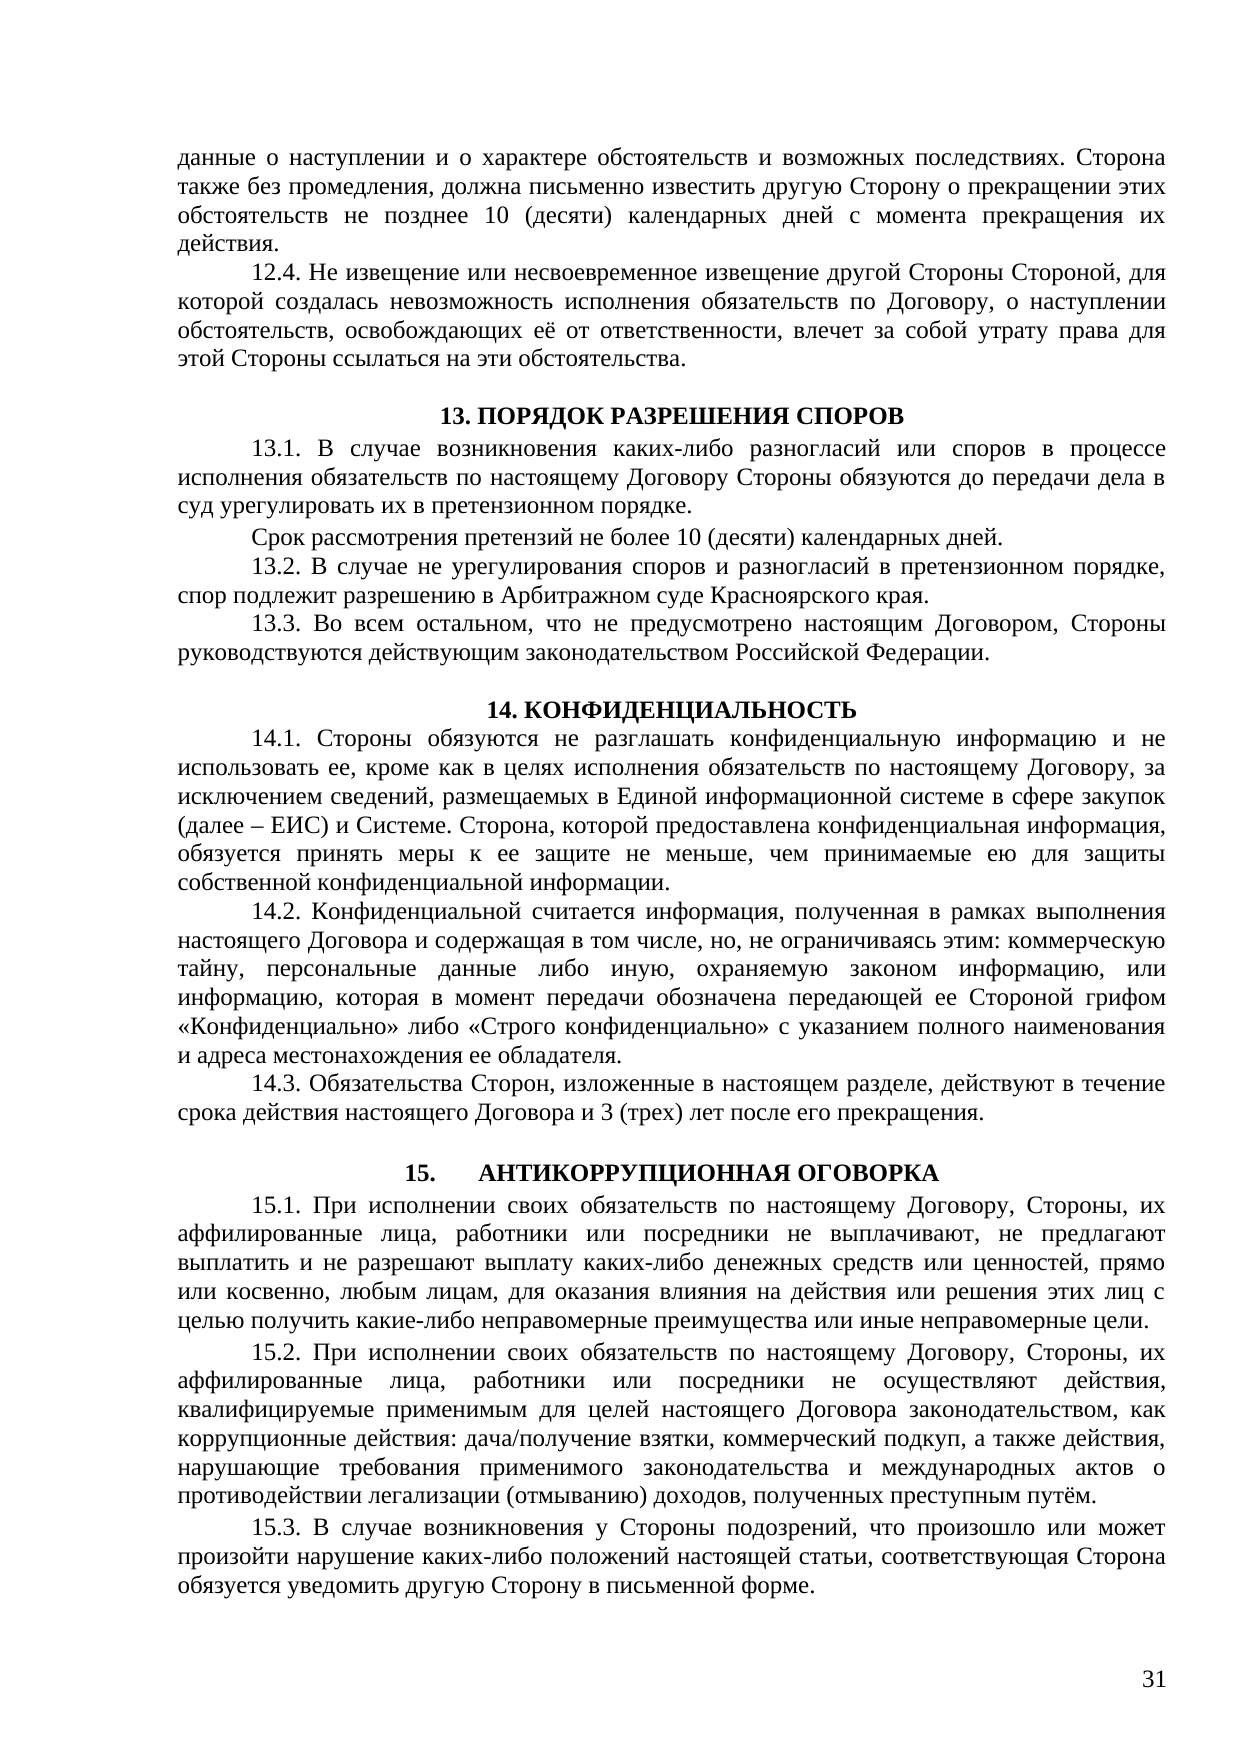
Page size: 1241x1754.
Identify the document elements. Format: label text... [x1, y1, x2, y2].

text 13.3. Во всем остальном, что не предусмотрено настоящим Договором, Стороны руководствуются действующим законодательством Российской Федерации. [177, 608, 1167, 666]
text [177, 142, 1167, 257]
text 14.2. Конфиденциальной считается информация, полученная в рамках выполнения настоящего Договора и содержащая в том числе, но, не ограничиваясь этим: коммерческую тайну, персональные данные либо иную, охраняемую законом информацию, или информацию, которая в момент передачи обозначена передающей ее Стороной грифом «Конфиденциально» либо «Строго конфиденциально» с указанием полного наименования и адреса местонахождения ее обладателя. [177, 896, 1167, 1068]
text 14.1. Стороны обязуются не разглашать конфиденциальную информацию и не использовать ее, кроме как в целях исполнения обязательств по настоящему Договору, за исключением сведений, размещаемых в Единой информационной системе в сфере закупок (далее – ЕИС) и Системе. Сторона, которой предоставлена конфиденциальная информация, обязуется принять меры к ее защите не меньше, чем принимаемые ею для защиты собственной конфиденциальной информации. [177, 723, 1167, 896]
text 15.3. В случае возникновения у Стороны подозрений, что произошло или может произойти нарушение каких-либо положений настоящей статьи, соответствующая Сторона обязуется уведомить другую Сторону в письменной форме. [177, 1512, 1167, 1598]
text Срок рассмотрения претензий не более 10 (десяти) календарных дней. [177, 522, 1167, 551]
text 13. ПОРЯДОК РАЗРЕШЕНИЯ СПОРОВ [177, 401, 1167, 430]
text 15.1. При исполнении своих обязательств по настоящему Договору, Стороны, их аффилированные лица, работники или посредники не выплачивают, не предлагают выплатить и не разрешают выплату каких-либо денежных средств или ценностей, прямо или косвенно, любым лицам, для оказания влияния на действия или решения этих лиц с целью получить какие-либо неправомерные преимущества или иные неправомерные цели. [177, 1190, 1167, 1333]
text 12.4. Не извещение или несвоевременное извещение другой Стороны Стороной, для которой создалась невозможность исполнения обязательств по Договору, о наступлении обстоятельств, освобождающих её от ответственности, влечет за собой утрату права для этой Стороны ссылаться на эти обстоятельства. [177, 257, 1167, 372]
text 15.2. При исполнении своих обязательств по настоящему Договору, Стороны, их аффилированные лица, работники или посредники не осуществляют действия, квалифицируемые применимым для целей настоящего Договора законодательством, как коррупционные действия: дача/получение взятки, коммерческий подкуп, а также действия, нарушающие требования применимого законодательства и международных актов о противодействии легализации (отмыванию) доходов, полученных преступным путём. [177, 1337, 1167, 1509]
list АНТИКОРРУПЦИОННАЯ ОГОВОРКА [177, 1158, 1167, 1187]
text 14.3. Обязательства Сторон, изложенные в настоящем разделе, действуют в течение срока действия настоящего Договора и 3 (трех) лет после его прекращения. [177, 1068, 1167, 1126]
text 13.1. В случае возникновения каких-либо разногласий или споров в процессе исполнения обязательств по настоящему Договору Стороны обязуются до передачи дела в суд урегулировать их в претензионном порядке. [177, 433, 1167, 519]
text 13.2. В случае не урегулирования споров и разногласий в претензионном порядке, спор подлежит разрешению в Арбитражном суде Красноярского края. [177, 551, 1167, 608]
text 14. КОНФИДЕНЦИАЛЬНОСТЬ [177, 695, 1167, 723]
